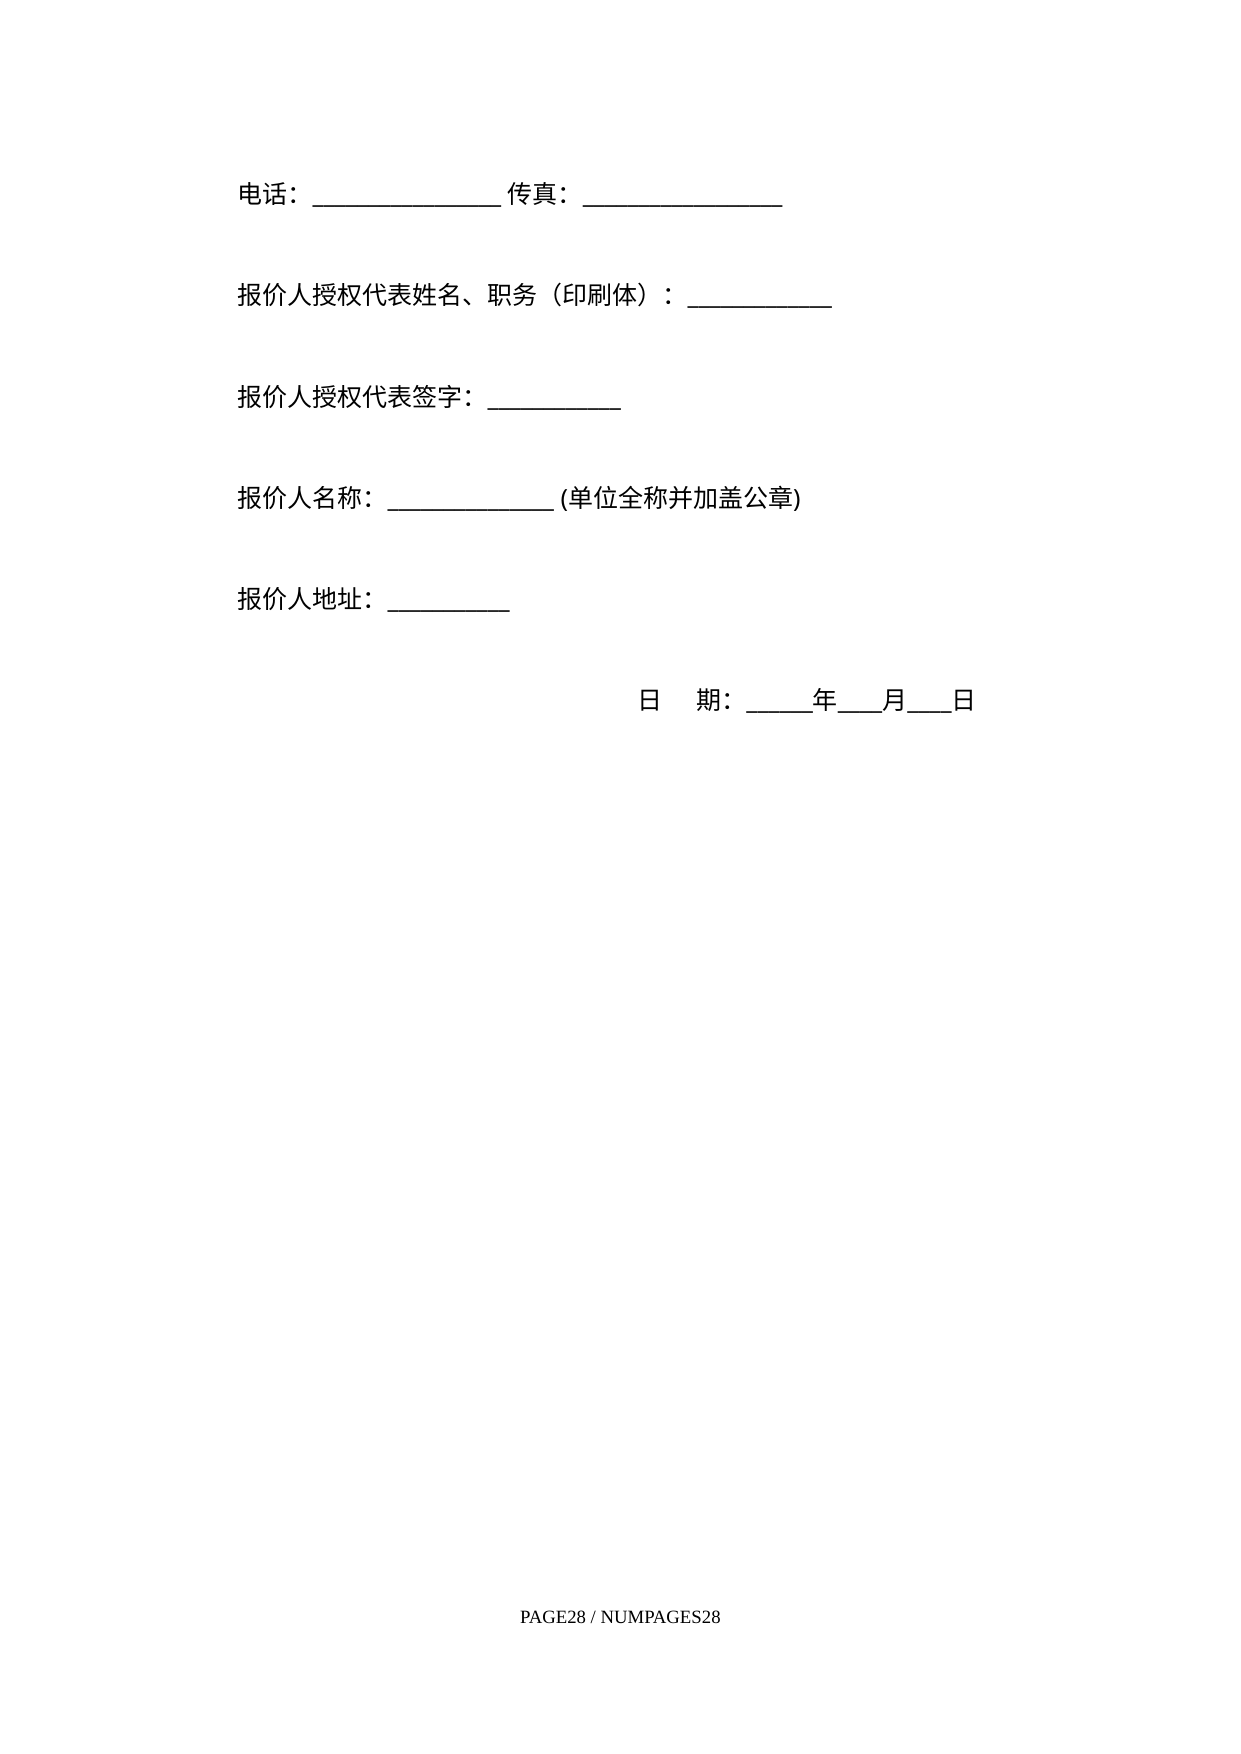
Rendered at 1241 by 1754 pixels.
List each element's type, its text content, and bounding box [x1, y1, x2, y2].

text 报价人授权代表签字：____________ [187, 363, 1053, 428]
text 日 期：______年____月____日 [187, 666, 1053, 731]
text 报价人授权代表姓名、职务（印刷体）：_____________ [187, 261, 1053, 326]
text 报价人名称：_______________ (单位全称并加盖公章) [187, 464, 1053, 529]
text 电话：_________________ 传真：__________________ [187, 160, 1053, 225]
text 报价人地址：___________ [187, 565, 1053, 630]
